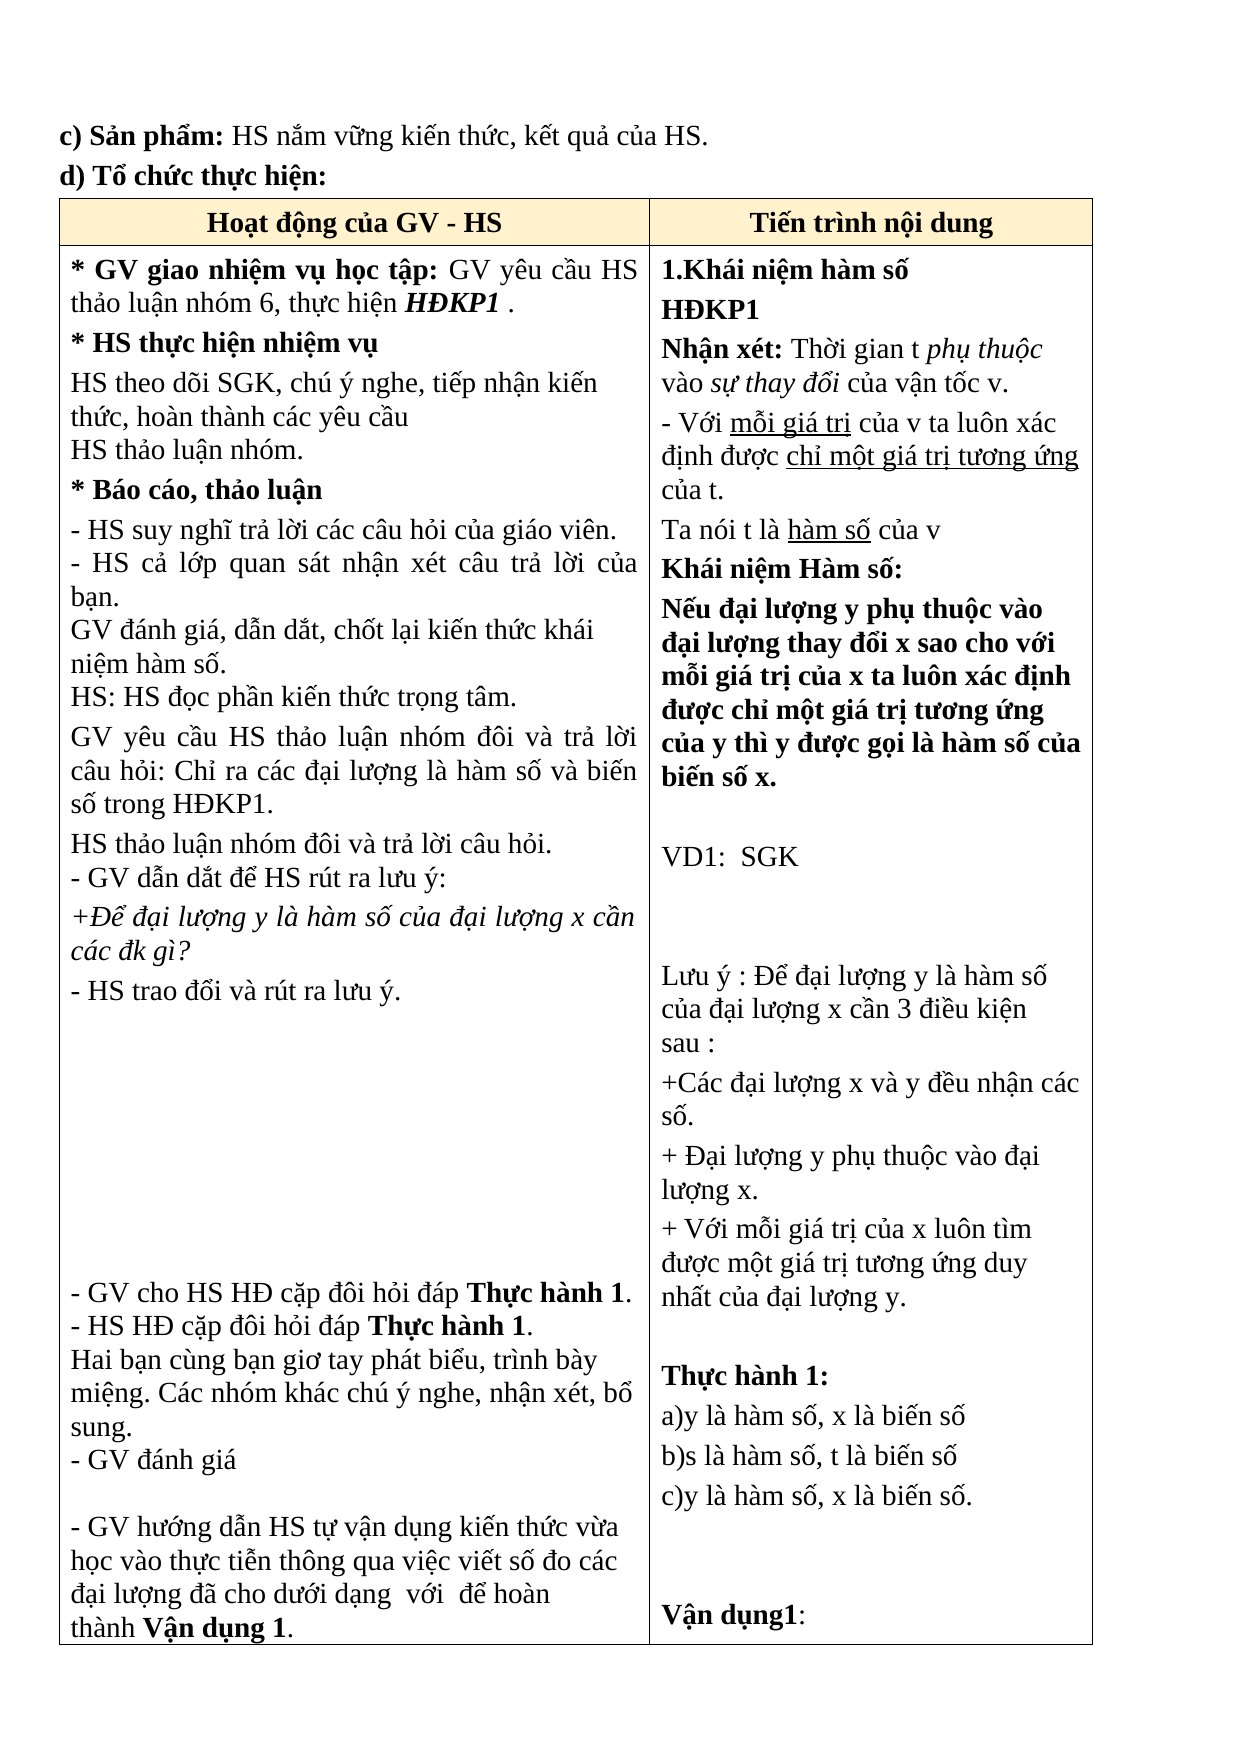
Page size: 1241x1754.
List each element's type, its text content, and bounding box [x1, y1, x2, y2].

text c) Sản phẩm: HS nắm vững kiến thức, kết quả của HS. [59, 118, 1092, 152]
text d) Tổ chức thực hiện: [59, 158, 1092, 191]
table_header Hoạt động của GV - HS [60, 199, 649, 245]
table_header Tiến trình nội dung [650, 199, 1092, 245]
